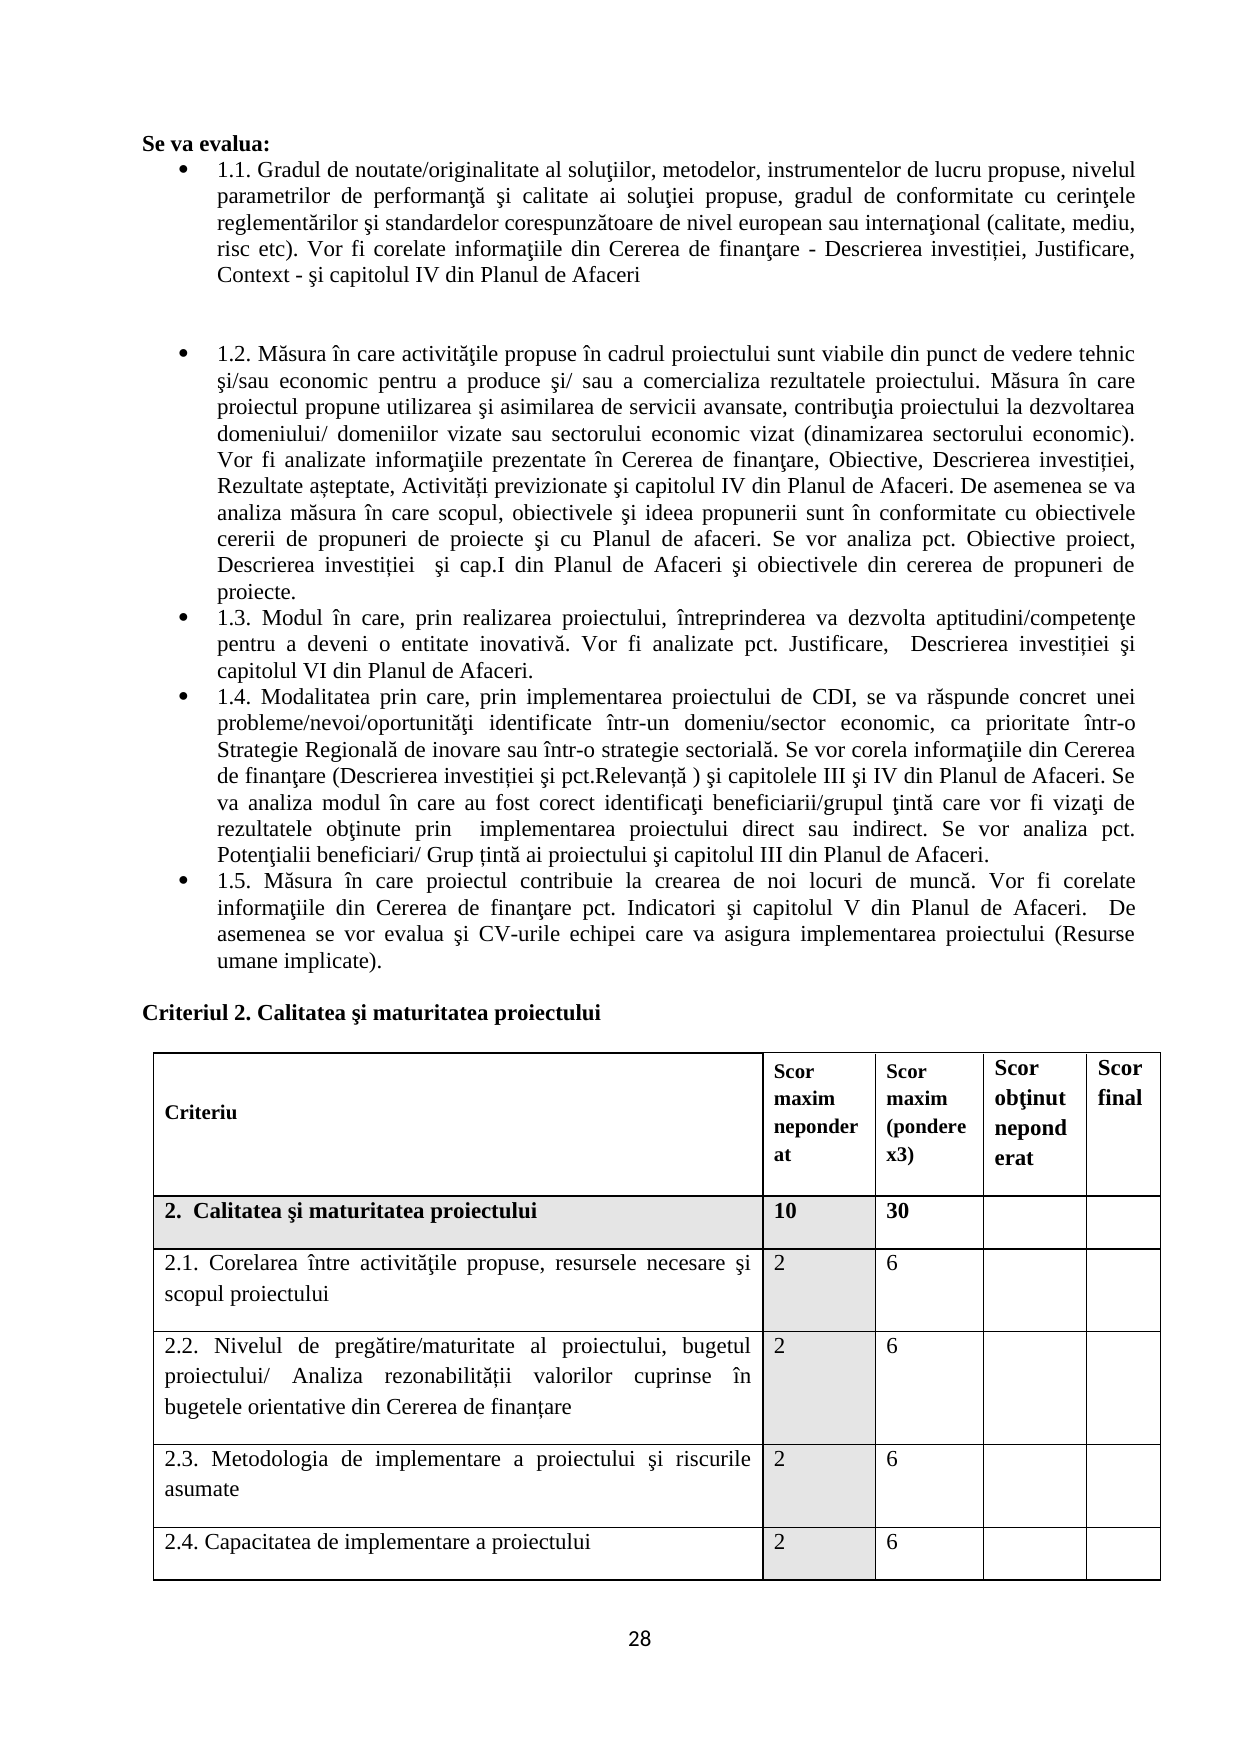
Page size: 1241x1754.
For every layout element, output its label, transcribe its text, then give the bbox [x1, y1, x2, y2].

list 1.1. Gradul de noutate/originalitate al soluţiilor, metodelor, instrumentelor de lucru propuse, nivelul parametrilor de performanţă şi calitate ai soluţiei propuse, gradul de conformitate cu cerinţele reglementărilor şi standardelor corespunzătoare de nivel european sau internaţional (calitate, mediu, risc etc). Vor fi corelate informaţiile din Cererea de finanţare - Descrierea investiției, Justificare, Context - şi capitolul IV din Planul de Afaceri [179, 156, 1137, 288]
list 1.4. Modalitatea prin care, prin implementarea proiectului de CDI, se va răspunde concret unei probleme/nevoi/oportunităţi identificate într-un domeniu/sector economic, ca prioritate într-o Strategie Regională de inovare sau într-o strategie sectorială. Se vor corela informaţiile din Cererea de finanţare (Descrierea investiției şi pct.Relevanță ) şi capitolele III şi IV din Planul de Afaceri. Se va analiza modul în care au fost corect identificaţi beneficiarii/grupul ţintă care vor fi vizaţi de rezultatele obţinute prin implementarea proiectului direct sau indirect. Se vor analiza pct. Potenţialii beneficiari/ Grup țintă ai proiectului şi capitolul III din Planul de Afaceri. [179, 683, 1137, 868]
table_cell [984, 1332, 1086, 1444]
table_cell 2.2. Nivelul de pregătire/maturitate al proiectului, bugetul proiectului/ Analiza rezonabilității valorilor cuprinse în bugetele orientative din Cererea de finanțare [154, 1332, 762, 1444]
table_cell 6 [876, 1250, 983, 1331]
table_cell [1087, 1528, 1160, 1579]
list 1.3. Modul în care, prin realizarea proiectului, întreprinderea va dezvolta aptitudini/competenţe pentru a deveni o entitate inovativă. Vor fi analizate pct. Justificare, Descrierea investiției şi capitolul VI din Planul de Afaceri. [179, 604, 1137, 683]
table_cell [1087, 1332, 1160, 1444]
table_cell 2 [764, 1332, 875, 1444]
table_cell [984, 1528, 1086, 1579]
table_header Scor final [1087, 1053, 1160, 1195]
table_cell 6 [876, 1332, 983, 1444]
table_cell 2 [764, 1445, 875, 1527]
list 1.2. Măsura în care activităţile propuse în cadrul proiectului sunt viabile din punct de vedere tehnic şi/sau economic pentru a produce şi/ sau a comercializa rezultatele proiectului. Măsura în care proiectul propune utilizarea şi asimilarea de servicii avansate, contribuţia proiectului la dezvoltarea domeniului/ domeniilor vizate sau sectorului economic vizat (dinamizarea sectorului economic). Vor fi analizate informaţiile prezentate în Cererea de finanţare, Obiective, Descrierea investiției, Rezultate așteptate, Activități previzionate şi capitolul IV din Planul de Afaceri. De asemenea se va analiza măsura în care scopul, obiectivele şi ideea propunerii sunt în conformitate cu obiectivele cererii de propuneri de proiecte şi cu Planul de afaceri. Se vor analiza pct. Obiective proiect, Descrierea investiției şi cap.I din Planul de Afaceri şi obiectivele din cererea de propuneri de proiecte. [179, 341, 1137, 604]
table_cell 10 [764, 1197, 875, 1248]
table_cell [984, 1250, 1086, 1331]
table_cell 30 [876, 1197, 983, 1248]
table_cell [1087, 1197, 1160, 1248]
table_cell 2. Calitatea şi maturitatea proiectului [154, 1197, 762, 1248]
table_cell 2 [764, 1528, 875, 1579]
table_cell 6 [876, 1528, 983, 1579]
table_header Scor obţinut neponderat [984, 1053, 1086, 1195]
table_header Scor maxim neponderat [764, 1053, 875, 1195]
table_cell [1087, 1250, 1160, 1331]
text Criteriul 2. Calitatea şi maturitatea proiectului [142, 999, 1137, 1026]
table_cell 2.3. Metodologia de implementare a proiectului şi riscurile asumate [154, 1445, 762, 1527]
table_cell [984, 1197, 1086, 1248]
table_cell [1087, 1445, 1160, 1527]
table_header Criteriu [154, 1054, 762, 1195]
table_cell 2.4. Capacitatea de implementare a proiectului [154, 1528, 762, 1579]
table_cell [984, 1445, 1086, 1527]
list 1.5. Măsura în care proiectul contribuie la crearea de noi locuri de muncă. Vor fi corelate informaţiile din Cererea de finanţare pct. Indicatori şi capitolul V din Planul de Afaceri. De asemenea se vor evalua şi CV-urile echipei care va asigura implementarea proiectului (Resurse umane implicate). [179, 868, 1137, 973]
table_cell 2 [764, 1250, 875, 1331]
table_header Scor maxim (pondere x3) [876, 1053, 983, 1195]
text Se va evalua: [142, 130, 1137, 156]
table_cell 6 [876, 1445, 983, 1527]
table_cell 2.1. Corelarea între activităţile propuse, resursele necesare şi scopul proiectului [154, 1250, 762, 1331]
